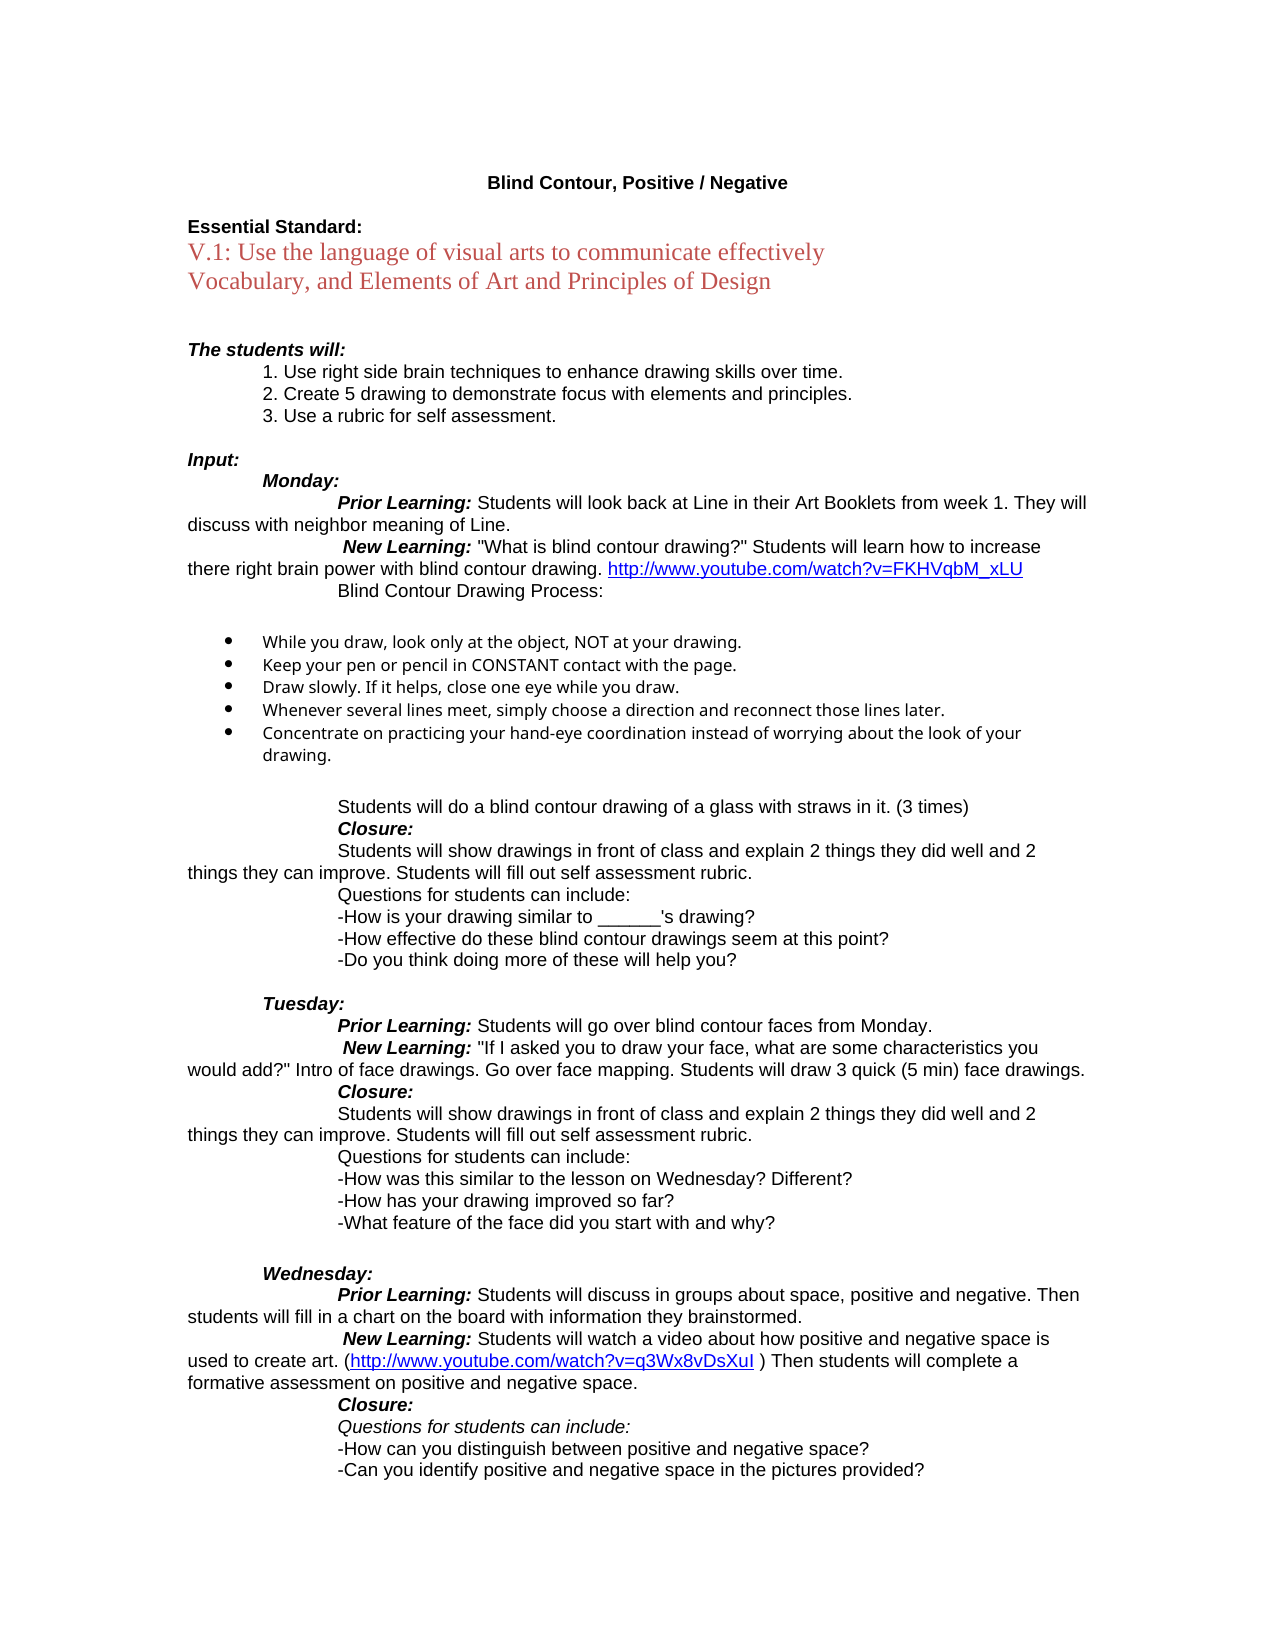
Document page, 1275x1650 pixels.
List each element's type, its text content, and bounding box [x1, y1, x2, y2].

text Tuesday: [187, 993, 1087, 1014]
text -What feature of the face did you start with and why? [187, 1211, 1087, 1233]
text V.1: Use the language of visual arts to communicate effectively Vocabulary, and Elements of Art and Principles of Design [187, 237, 1087, 295]
text Input: [187, 448, 1087, 470]
text Students will show drawings in front of class and explain 2 things they did well and 2 things they can improve. Students will fill out self assessment rubric. [187, 1102, 1087, 1146]
text New Learning: Students will watch a video about how positive and negative space is used to create art. (http://www.youtube.com/watch?v=q3Wx8vDsXuI ) Then students will complete a formative assessment on positive and negative space. [187, 1328, 1087, 1393]
text The students will: [187, 339, 1087, 361]
text -How was this similar to the lesson on Wednesday? Different? [187, 1168, 1087, 1189]
text 3. Use a rubric for self assessment. [187, 404, 1087, 426]
list While you draw, look only at the object, NOT at your drawing. [225, 630, 1087, 653]
text Closure: [187, 818, 1087, 839]
text Prior Learning: Students will go over blind contour faces from Monday. [187, 1014, 1087, 1036]
text 1. Use right side brain techniques to enhance drawing skills over time. [187, 361, 1087, 382]
text Blind Contour, Positive / Negative [187, 172, 1087, 194]
text 2. Create 5 drawing to demonstrate focus with elements and principles. [187, 382, 1087, 404]
text Students will show drawings in front of class and explain 2 things they did well and 2 things they can improve. Students will fill out self assessment rubric. [187, 839, 1087, 883]
text -How can you distinguish between positive and negative space? [187, 1437, 1087, 1459]
text Questions for students can include: [187, 1146, 1087, 1168]
text Prior Learning: Students will discuss in groups about space, positive and negative. Then students will fill in a chart on the board with information they brainstormed. [187, 1284, 1087, 1328]
list Draw slowly. If it helps, close one eye while you draw. [225, 676, 1087, 698]
text -Do you think doing more of these will help you? [187, 949, 1087, 971]
text Essential Standard: [187, 216, 1087, 237]
text Questions for students can include: [187, 883, 1087, 905]
text Questions for students can include: [187, 1415, 1087, 1437]
text Closure: [187, 1393, 1087, 1415]
text New Learning: "If I asked you to draw your face, what are some characteristics you would add?" Intro of face drawings. Go over face mapping. Students will draw 3 quick (5 min) face drawings. [187, 1036, 1087, 1080]
text Closure: [187, 1080, 1087, 1102]
text Students will do a blind contour drawing of a glass with straws in it. (3 times) [187, 796, 1087, 818]
text Blind Contour Drawing Process: [187, 579, 1087, 601]
text New Learning: "What is blind contour drawing?" Students will learn how to increase there right brain power with blind contour drawing. http://www.youtube.com/watch?v=FKHVqbM_xLU [187, 536, 1087, 579]
text Monday: [187, 470, 1087, 492]
list Keep your pen or pencil in CONSTANT contact with the page. [225, 653, 1087, 676]
list Concentrate on practicing your hand-eye coordination instead of worrying about the look of your drawing. [225, 721, 1087, 767]
text -How is your drawing similar to ______'s drawing? [187, 905, 1087, 927]
text Prior Learning: Students will look back at Line in their Art Booklets from week 1. They will discuss with neighbor meaning of Line. [187, 492, 1087, 536]
text -Can you identify positive and negative space in the pictures provided? [187, 1459, 1087, 1481]
text -How has your drawing improved so far? [187, 1189, 1087, 1211]
text -How effective do these blind contour drawings seem at this point? [187, 927, 1087, 949]
text Wednesday: [187, 1262, 1087, 1284]
list Whenever several lines meet, simply choose a direction and reconnect those lines later. [225, 698, 1087, 721]
